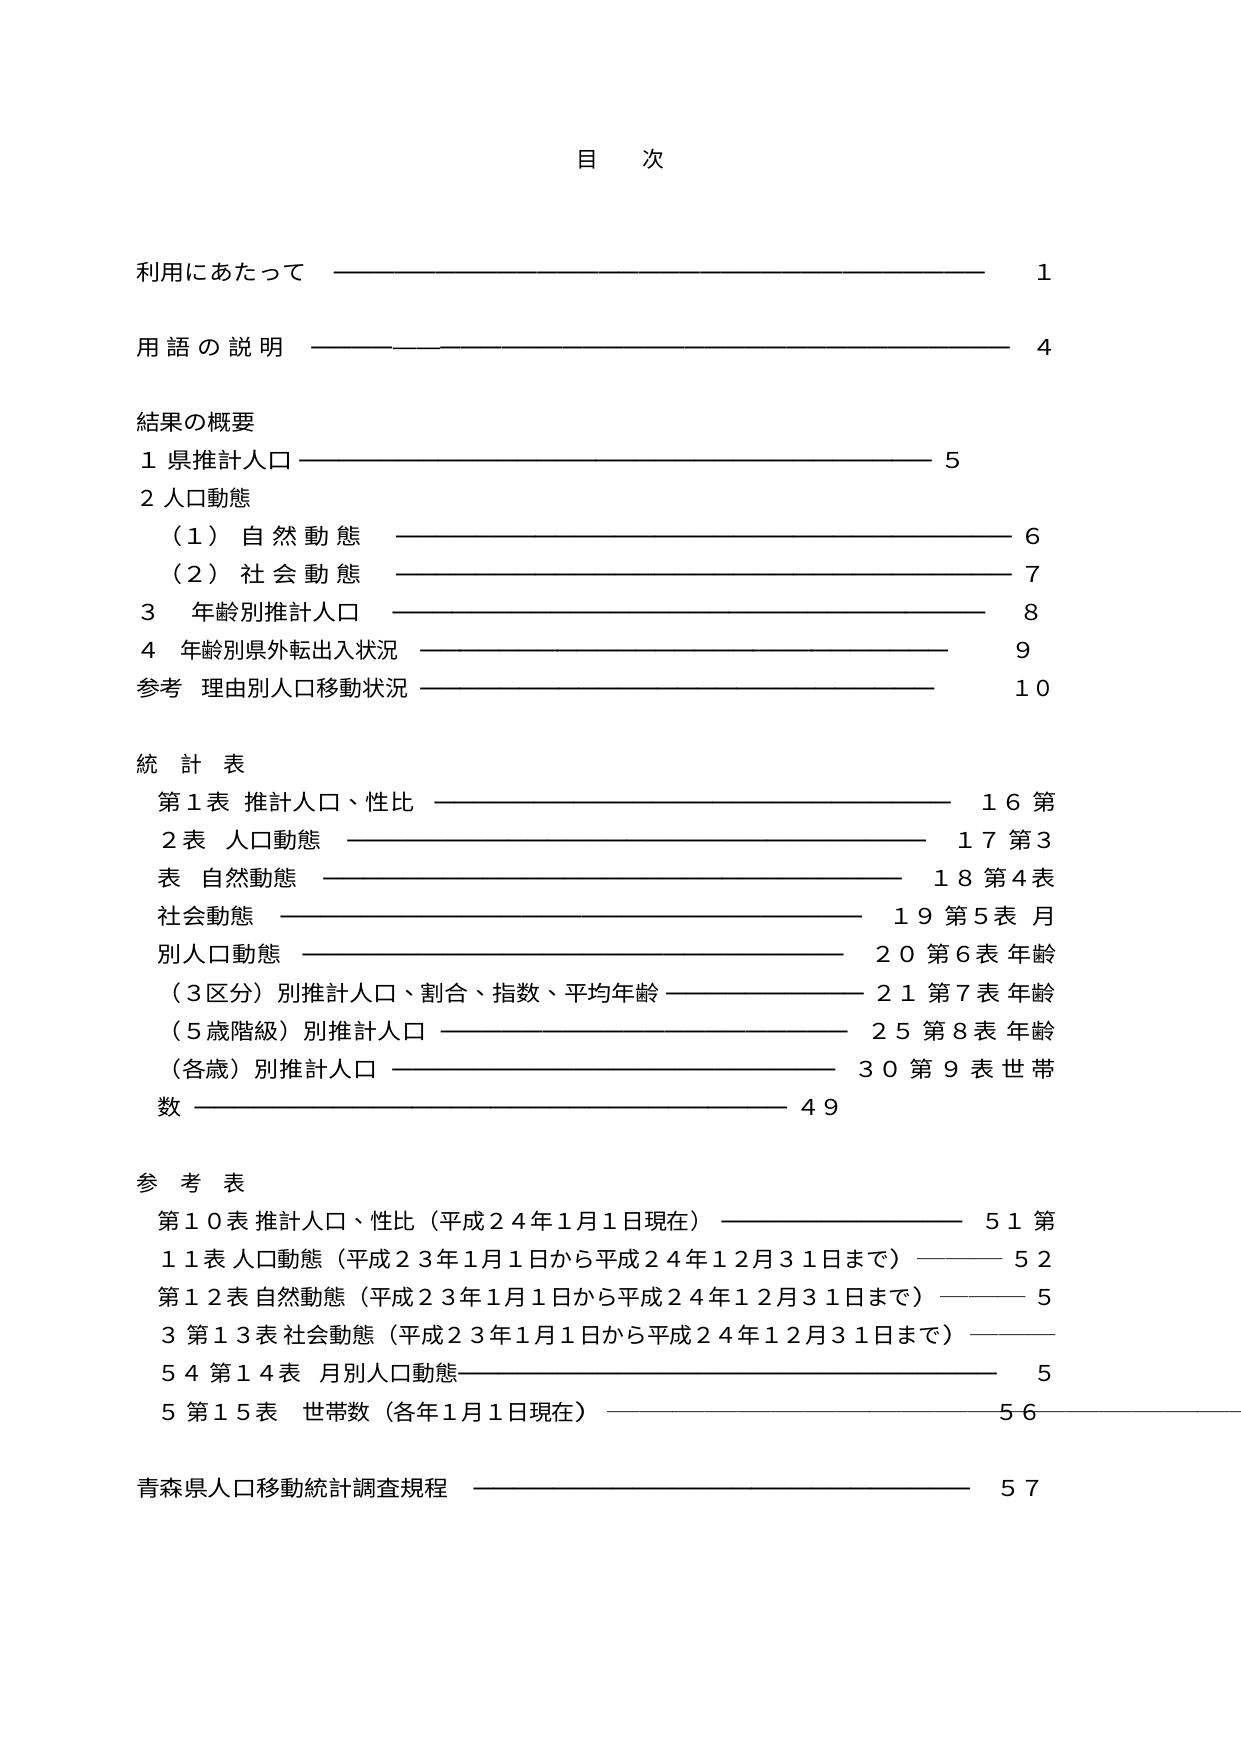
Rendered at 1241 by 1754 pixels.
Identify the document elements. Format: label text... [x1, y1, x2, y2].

text １ 県推計人口 ──────────────────────────────── ５ [136, 445, 1151, 474]
text ２ 人口動態 [136, 483, 1151, 512]
text ４ 年齢別県外転出入状況 ─────────────────────────── ９ 参考 理由別人口移動状況 ────────────────────────── １０ [136, 634, 1056, 702]
text 目 次 [576, 143, 1151, 173]
text （２） 社 会 動 態 ─────────────────────────────── ７ [158, 559, 1151, 588]
text 統 計 表 [136, 749, 1151, 779]
text 第１表 推計人口、性比 ────────────────────────── １６ 第２表 人口動態 ───────────────────────────── １７ 第３表 自然動態 ───────────────────────────── １８ 第４表 社会動態 ───────────────────────────── １９ 第５表 月別人口動態 ─────────────────────────── ２０ 第６表 年齢（３区分）別推計人口、割合、指数、平均年齢 ────────── ２１ 第７表 年齢（５歳階級）別推計人口 ──────────────────── ２５ 第８表 年齢（各歳）別推計人口 ────────────────────── ３０ 第 ９ 表 世 帯 数 ────────────────────────────── ４９ [158, 787, 1056, 1122]
text 第１０表 推計人口、性比（平成２４年１月１日現在） ──────────── ５１ 第１１表 人口動態（平成２３年１月１日から平成２４年１２月３１日まで）─── ５２ 第１２表 自然動態（平成２３年１月１日から平成２４年１２月３１日まで）─── ５３ 第１３表 社会動態（平成２３年１月１日から平成２４年１２月３１日まで）─── ５４ 第１４表 月別人口動態─────────────────────────── ５５ 第１５表 世帯数（各年１月１日現在）──────────────────── ５６ [158, 1206, 1056, 1426]
text 参 考 表 [136, 1168, 1151, 1198]
text 青森県人口移動統計調査規程 ───────────────────────── ５７ [136, 1473, 1151, 1502]
text ３ 年齢別推計人口 ────────────────────────────── ８ [136, 597, 1151, 626]
text 利用にあたって ──────────────────────────────── １ 用 語 の 説 明 ────────────────────────────────── ４ 結果の概要 [136, 211, 1056, 436]
text （１） 自 然 動 態 ─────────────────────────────── ６ [158, 521, 1151, 550]
